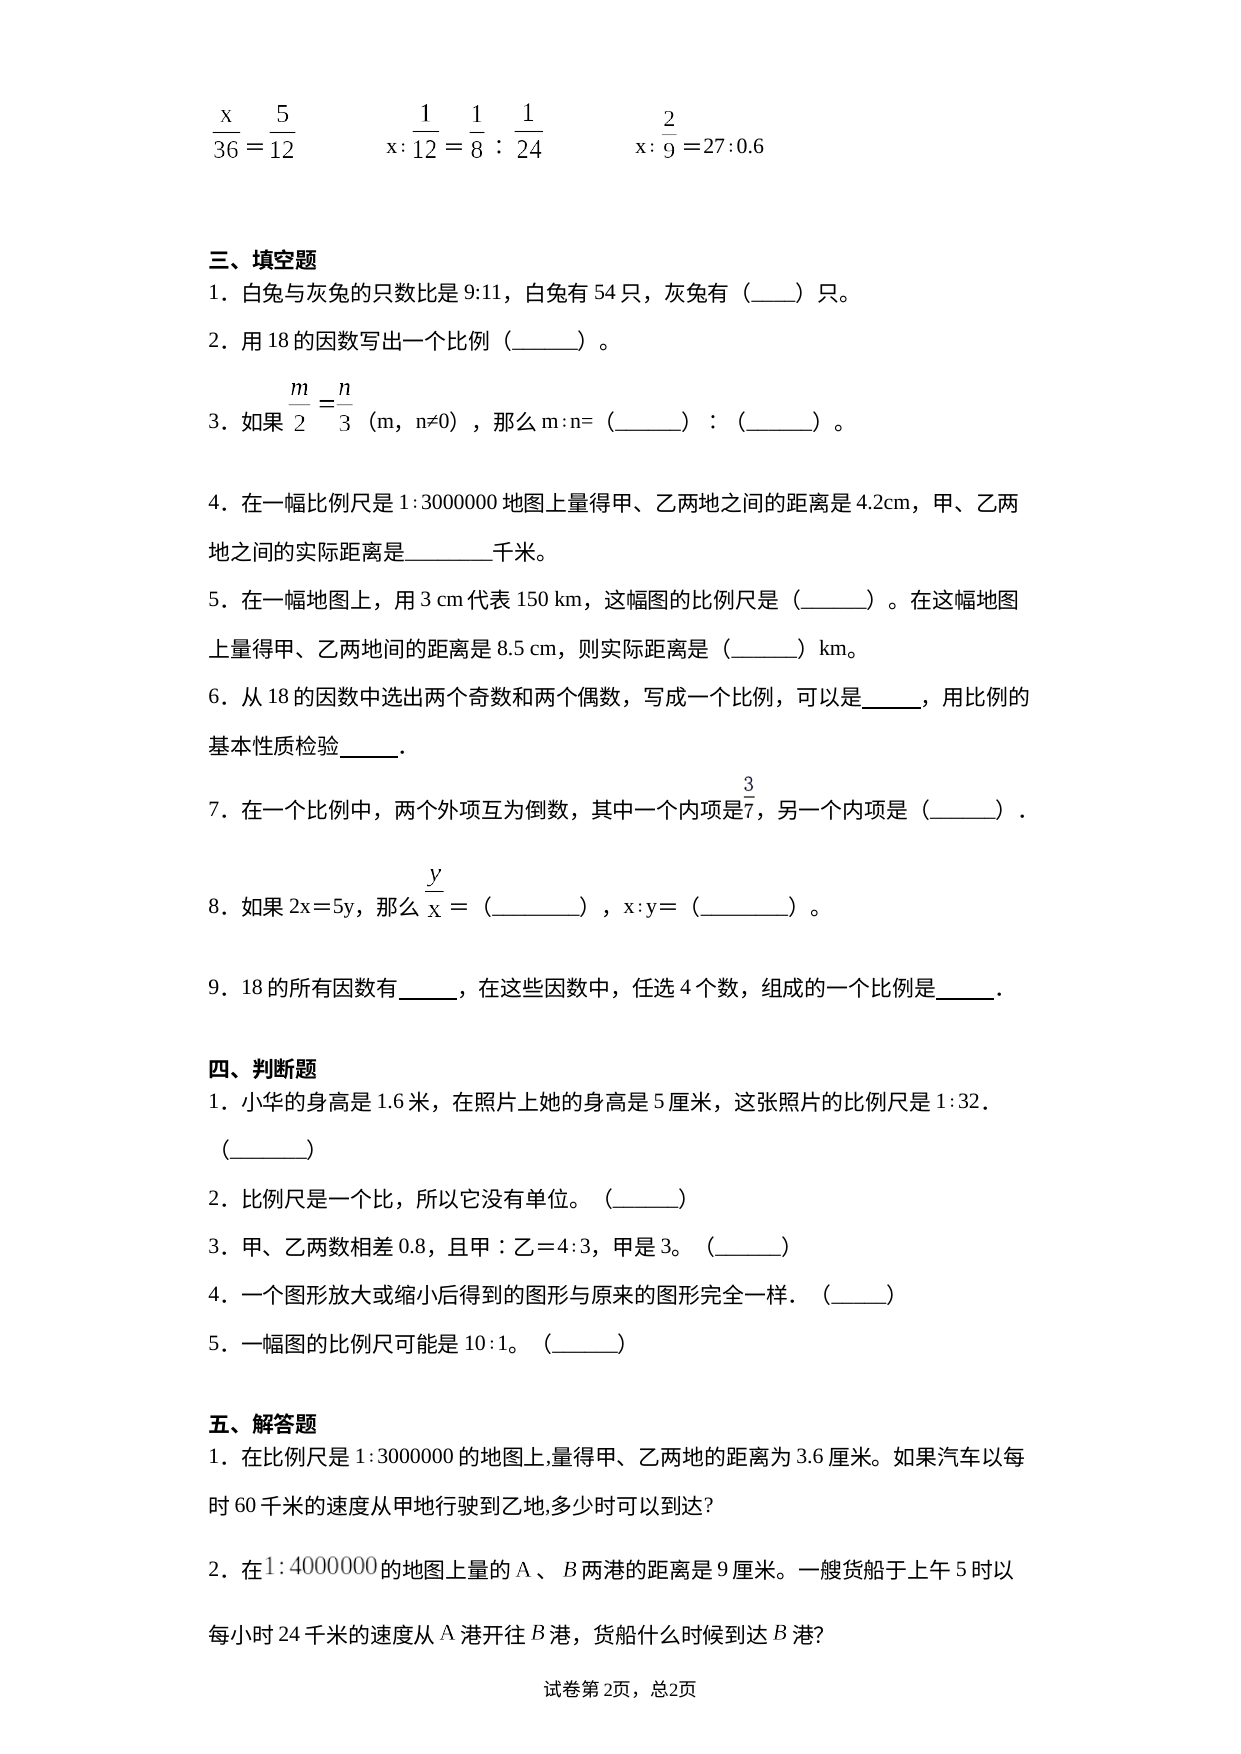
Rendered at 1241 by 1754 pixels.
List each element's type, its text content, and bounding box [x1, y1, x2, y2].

text 五、解答题 [208, 1407, 1032, 1439]
text 3．甲、乙两数相差0.8，且甲∶乙＝4∶3，甲是3。（______） [208, 1229, 1032, 1262]
text 2．在的地图上量的、两港的距离是9厘米。一艘货船于上午5时以每小时24千米的速度从港开往港，货船什么时候到达港？ [208, 1537, 1032, 1650]
text 2．用18的因数写出一个比例（______）。 [208, 324, 1032, 356]
text 6．从18的因数中选出两个奇数和两个偶数，写成一个比例，可以是 ，用比例的基本性质检验 ． [208, 679, 1032, 761]
text 9．18的所有因数有 ，在这些因数中，任选4个数，组成的一个比例是 ． [208, 971, 1032, 1003]
text 三、填空题 [208, 243, 1032, 275]
text 3．如果（m，n≠0），那么m∶n=（______）∶（______）。 [208, 372, 1032, 469]
text 7．在一个比例中，两个外项互为倒数，其中一个内项是，另一个内项是（______）． [208, 777, 1032, 842]
text 1．白兔与灰兔的只数比是9:11，白兔有54只，灰兔有（____）只。 [208, 275, 1032, 308]
text 四、判断题 [208, 1052, 1032, 1084]
text 4．一个图形放大或缩小后得到的图形与原来的图形完全一样．（_____） [208, 1278, 1032, 1310]
text 2．比例尺是一个比，所以它没有单位。（______） [208, 1181, 1032, 1214]
text 4．在一幅比例尺是1∶3000000地图上量得甲、乙两地之间的距离是4.2cm，甲、乙两地之间的实际距离是________千米。 [208, 485, 1032, 567]
text 5．一幅图的比例尺可能是10∶1。（______） [208, 1326, 1032, 1359]
text 8．如果2x＝5y，那么＝（________），x∶y＝（________）。 [208, 857, 1032, 955]
text 5．在一幅地图上，用3 cm代表150 km，这幅图的比例尺是（______）。在这幅地图上量得甲、乙两地间的距离是8.5 cm，则实际距离是（______）km。 [208, 582, 1032, 664]
text 1．在比例尺是1∶3000000的地图上,量得甲、乙两地的距离为3.6厘米。如果汽车以每时60千米的速度从甲地行驶到乙地,多少时可以到达? [208, 1439, 1032, 1521]
picture [743, 776, 755, 818]
text ＝ x∶＝∶ x∶＝27∶0.6 [208, 97, 1032, 194]
text 1．小华的身高是1.6米，在照片上她的身高是5厘米，这张照片的比例尺是1∶32．（_______） [208, 1084, 1032, 1165]
